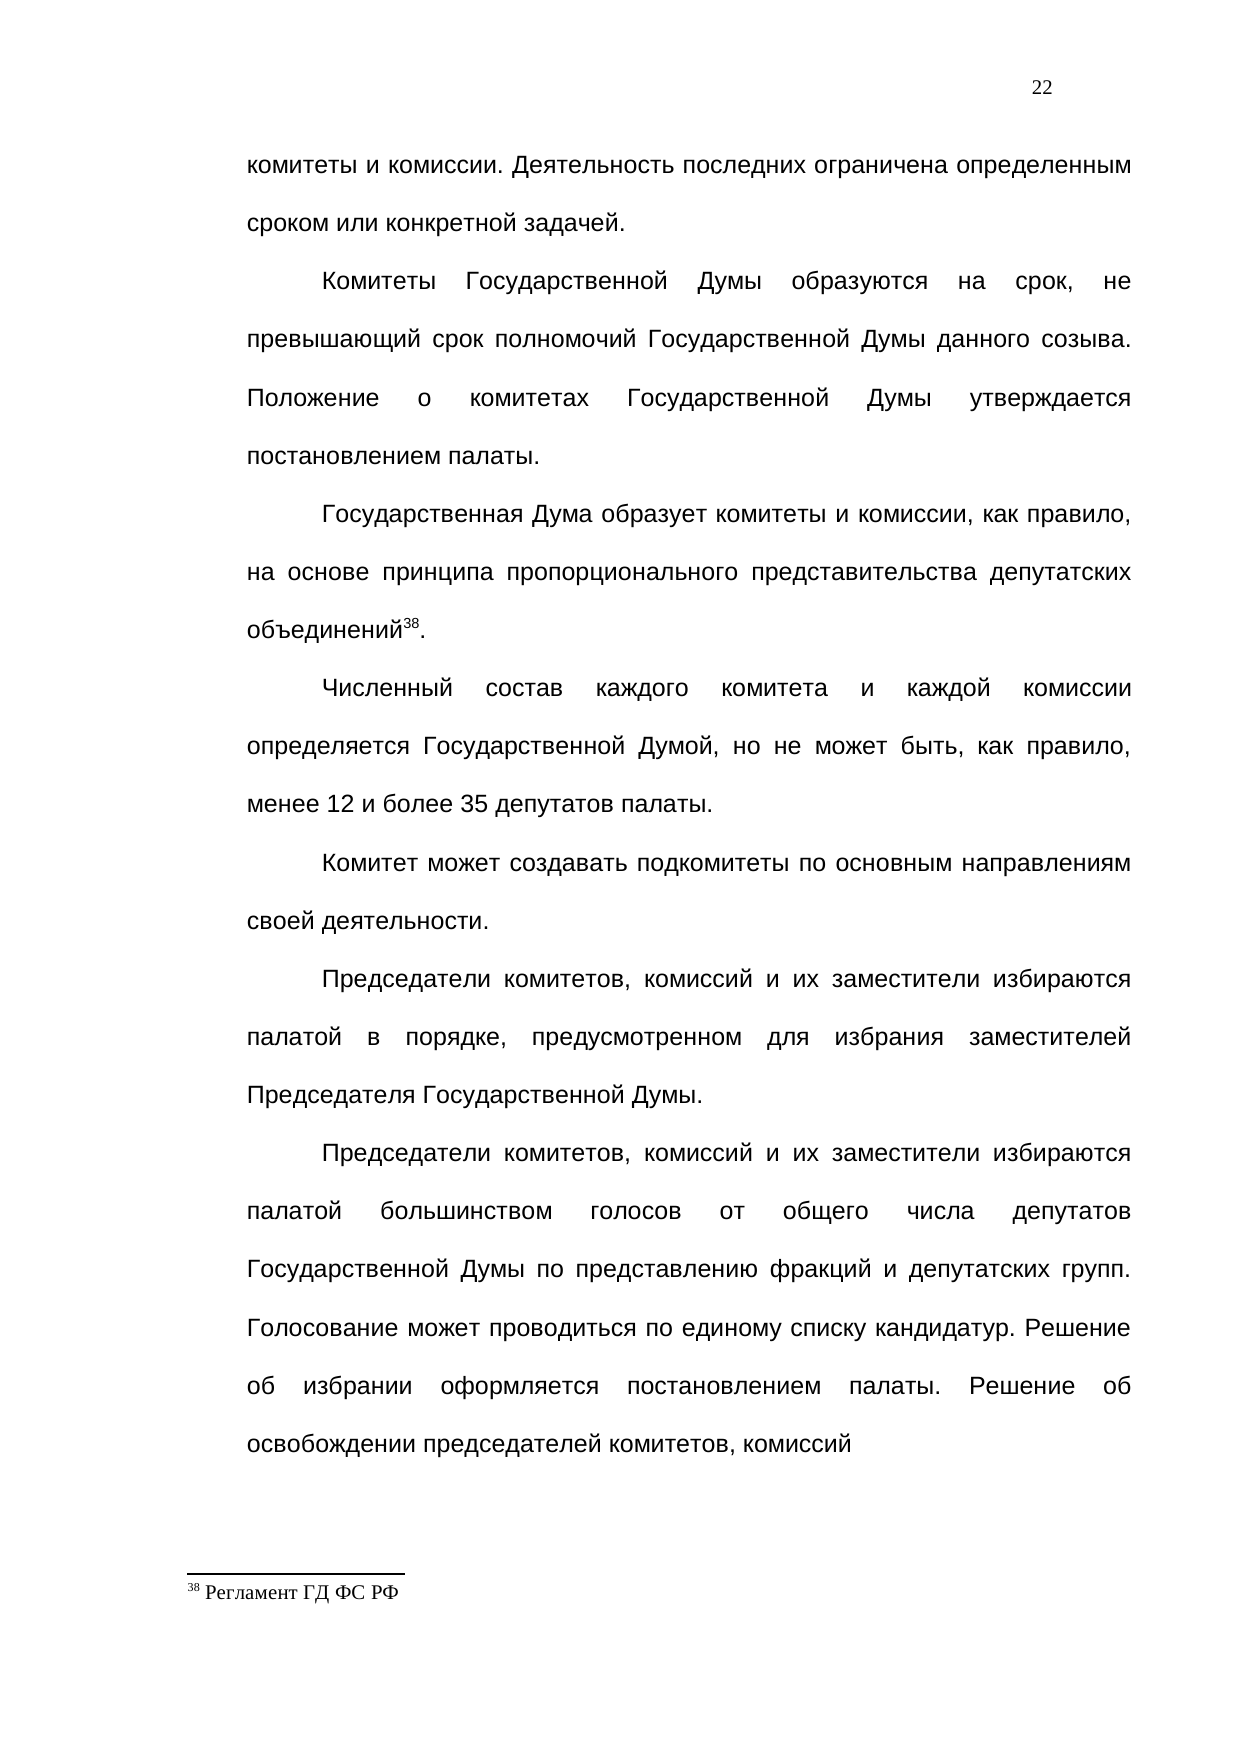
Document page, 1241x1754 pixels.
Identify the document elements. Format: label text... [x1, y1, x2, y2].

text Государственная Дума образует комитеты и комиссии, как правило, на основе принципа пропорционального представительства депутатских объединений. [247, 499, 1132, 644]
text Комитеты Государственной Думы образуются на срок, не превышающий срок полномочий Государственной Думы данного созыва. Положение о комитетах Государственной Думы утверждается постановлением палаты. [247, 266, 1132, 470]
text Численный состав каждого комитета и каждой комиссии определяется Государственной Думой, но не может быть, как правило, менее 12 и более 35 депутатов палаты. [247, 673, 1132, 818]
list Комитет может создавать подкомитеты по основным направлениям своей деятельности. [247, 847, 1132, 935]
list Председатели комитетов, комиссий и их заместители избираются палатой в порядке, предусмотренном для избрания заместителей Председателя Государственной Думы. [247, 964, 1132, 1109]
list Председатели комитетов, комиссий и их заместители избираются палатой большинством голосов от общего числа депутатов Государственной Думы по представлению фракций и депутатских групп. Голосование может проводиться по единому списку кандидатур. Решение об избрании оформляется постановлением палаты. Решение об освобождении председателей комитетов, комиссий [247, 1138, 1132, 1458]
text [247, 150, 1132, 237]
